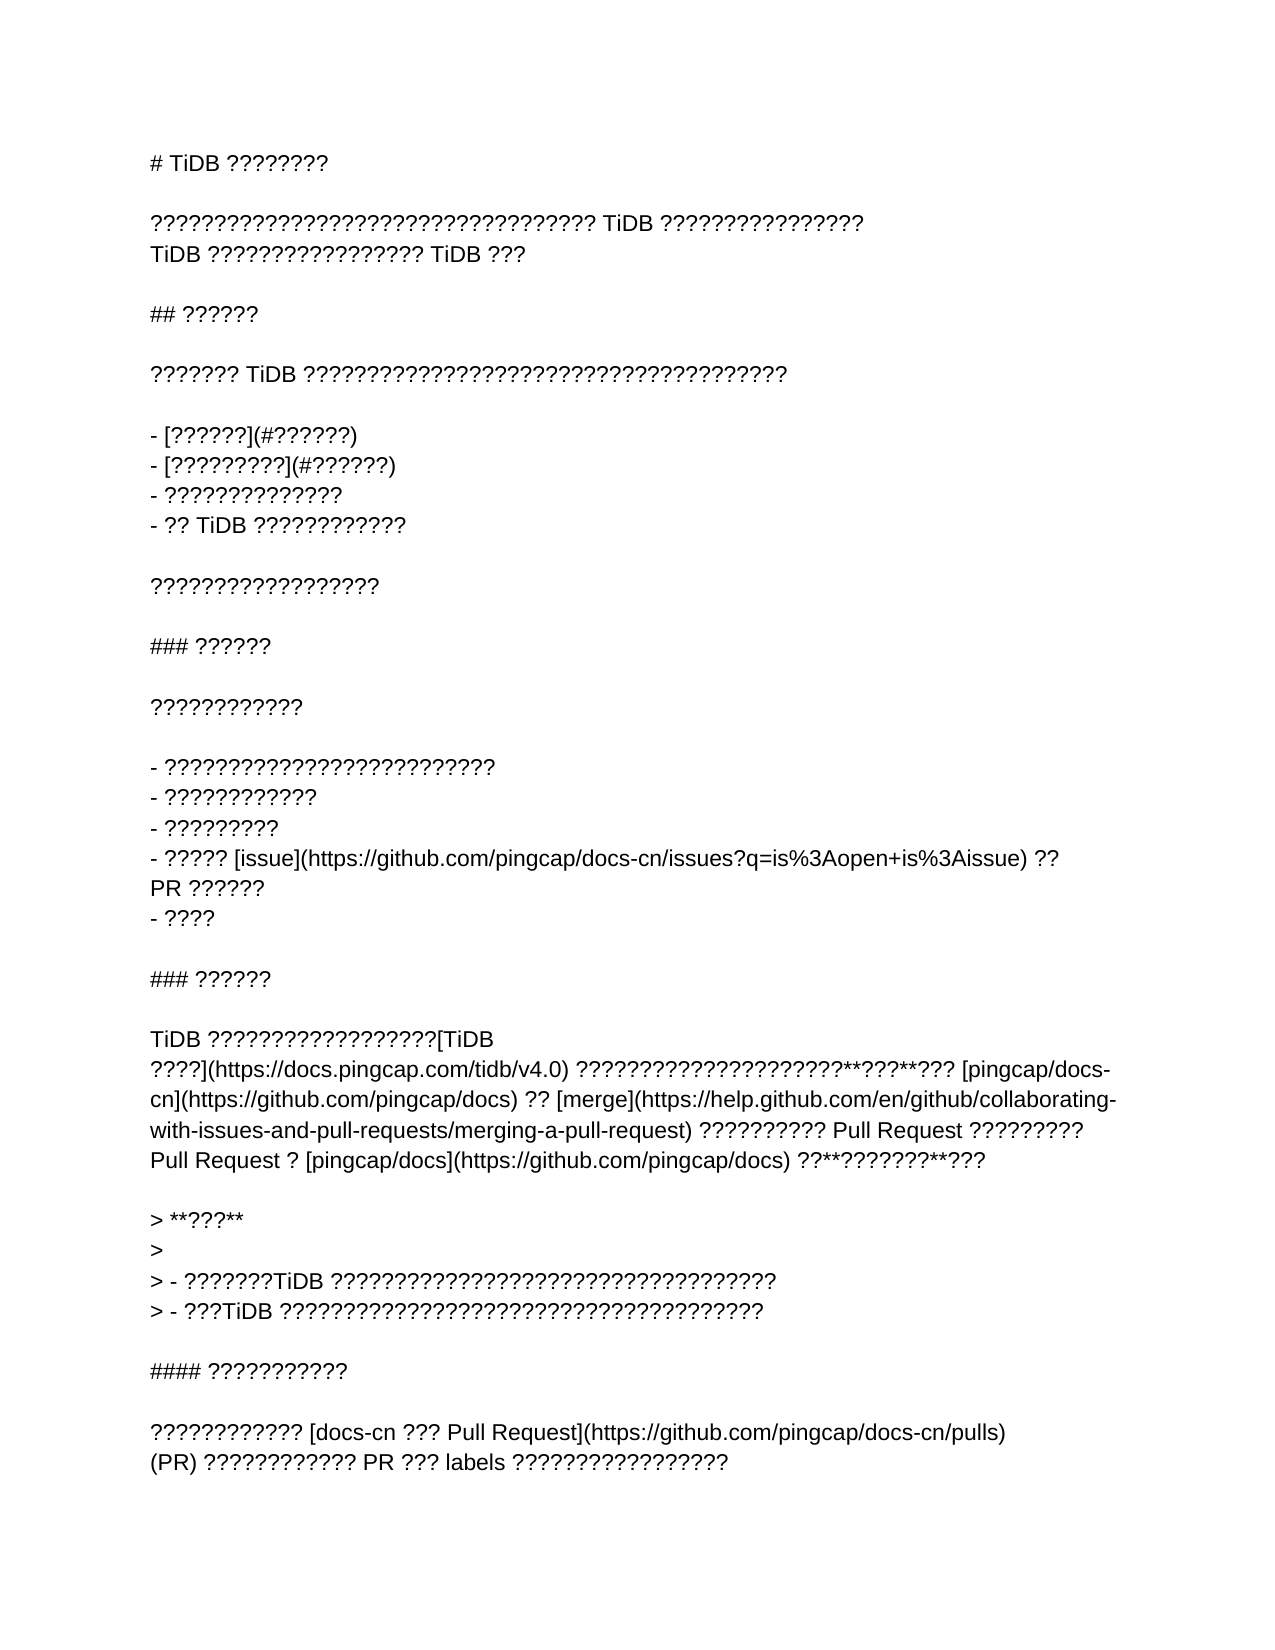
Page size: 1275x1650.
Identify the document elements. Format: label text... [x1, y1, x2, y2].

text ???????????? [150, 694, 1125, 720]
text - [??????](#??????) [150, 422, 1125, 448]
text ??????????????????????????????????? TiDB ???????????????? TiDB ????????????????? TiDB ??? [150, 210, 1125, 267]
text TiDB ??????????????????[TiDB ????](https://docs.pingcap.com/tidb/v4.0) ?????????????????????**???**??? [pingcap/docs-cn](https://github.com/pingcap/docs) ?? [merge](https://help.github.com/en/github/collaborating-with-issues-and-pull-requests/merging-a-pull-request) ?????????? Pull Request ????????? Pull Request ? [pingcap/docs](https://github.com/pingcap/docs) ??**???????**??? [150, 1026, 1125, 1173]
text - ?????????????????????????? [150, 754, 1125, 781]
text #### ??????????? [150, 1358, 1125, 1385]
text - ????????? [150, 814, 1125, 841]
text > - ???TiDB ?????????????????????????????????????? [150, 1298, 1125, 1324]
text ?????????????????? [150, 573, 1125, 599]
text > **???** [150, 1207, 1125, 1234]
text > - ???????TiDB ??????????????????????????????????? [150, 1268, 1125, 1294]
text - ?????????????? [150, 482, 1125, 509]
text ## ?????? [150, 301, 1125, 327]
text # TiDB ???????? [150, 150, 1125, 176]
text ### ?????? [150, 633, 1125, 660]
text - ???????????? [150, 784, 1125, 811]
text - ????? [issue](https://github.com/pingcap/docs-cn/issues?q=is%3Aopen+is%3Aissue) ?? PR ?????? [150, 845, 1125, 901]
text ### ?????? [150, 966, 1125, 992]
text ???????????? [docs-cn ??? Pull Request](https://github.com/pingcap/docs-cn/pulls) (PR) ???????????? PR ??? labels ????????????????? [150, 1419, 1125, 1475]
text - ?? TiDB ???????????? [150, 512, 1125, 539]
text - [?????????](#??????) [150, 452, 1125, 478]
text ??????? TiDB ?????????????????????????????????????? [150, 361, 1125, 388]
text - ???? [150, 905, 1125, 932]
text > [150, 1237, 1125, 1264]
